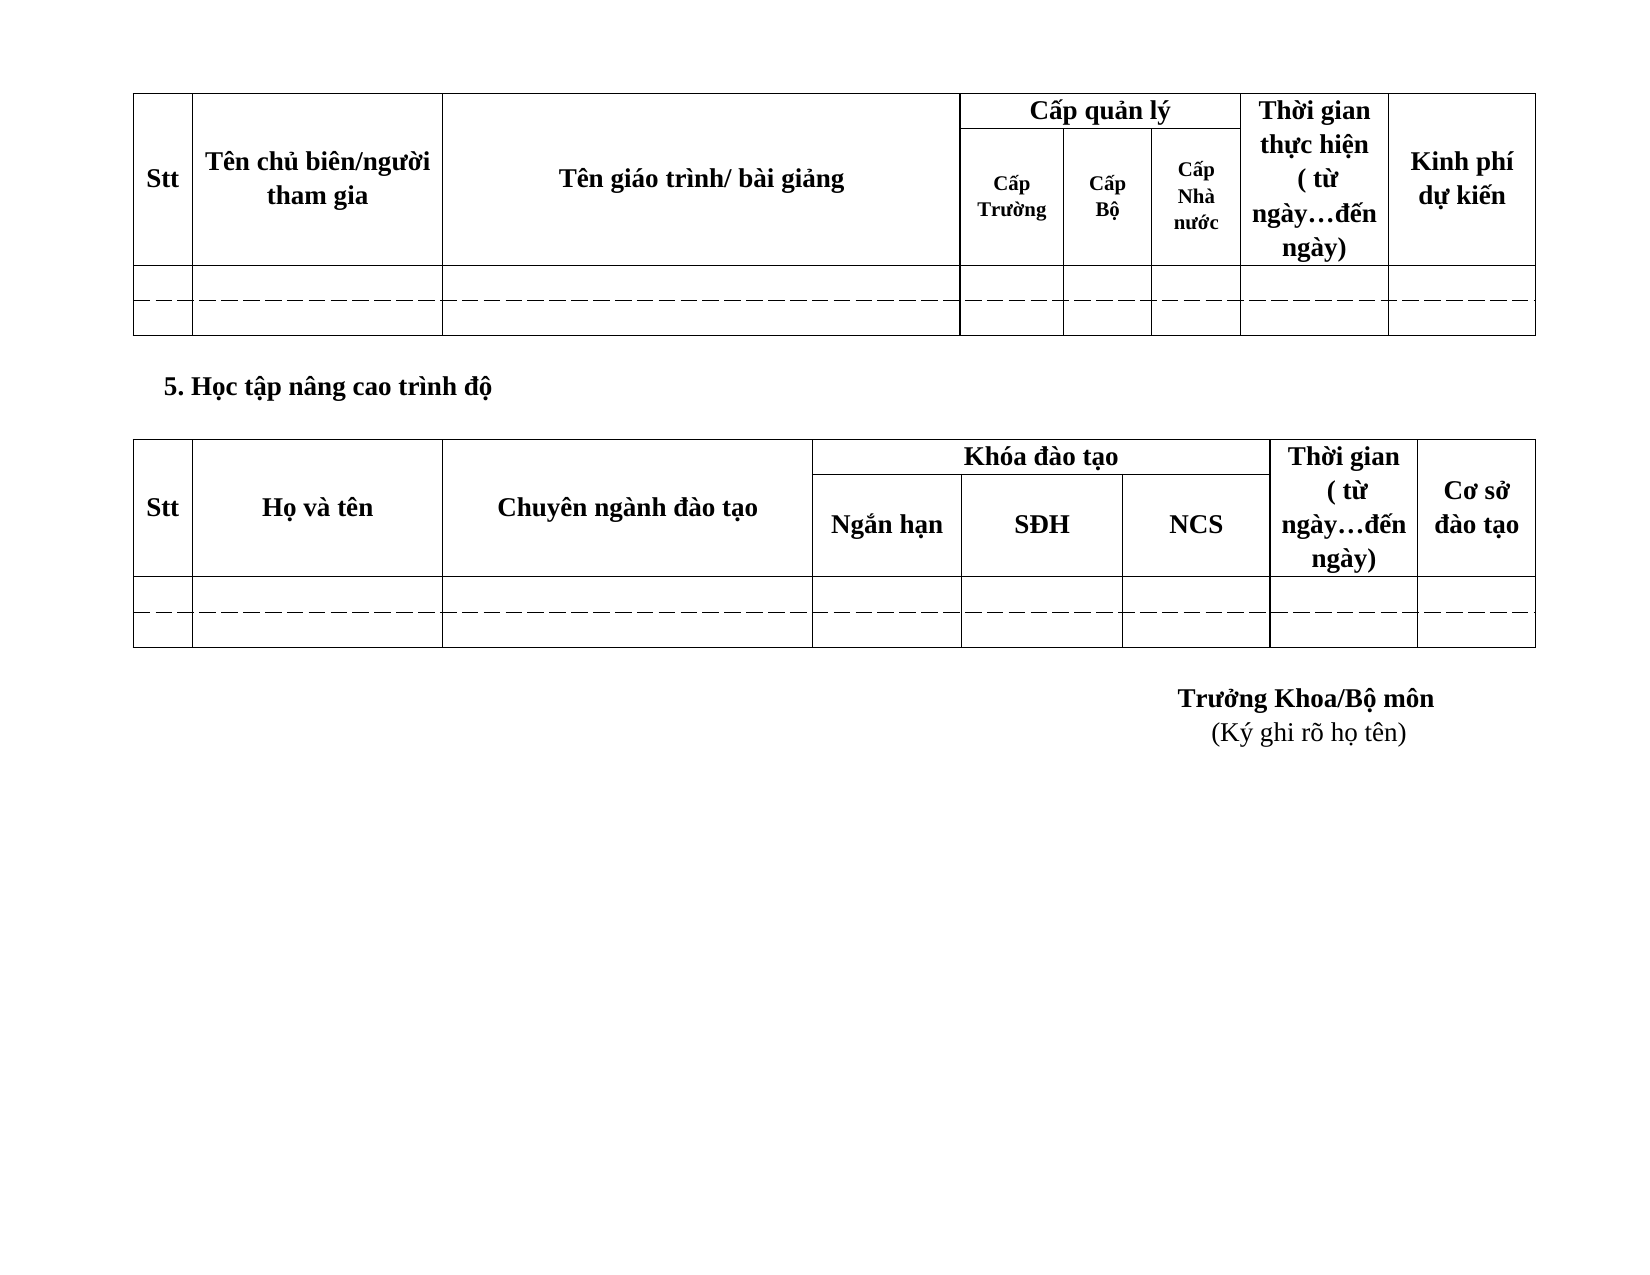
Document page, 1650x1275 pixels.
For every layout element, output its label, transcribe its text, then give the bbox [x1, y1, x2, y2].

table_cell [134, 300, 192, 335]
table_header Cơ sở đào tạo [1418, 440, 1535, 576]
table_cell [193, 612, 442, 647]
table_cell [193, 300, 442, 335]
table_cell Ngắn hạn [813, 475, 961, 576]
table_cell [1241, 300, 1388, 335]
table_cell [1271, 577, 1417, 612]
table_cell [1241, 266, 1388, 300]
table_header Cấp quản lý [961, 94, 1240, 128]
table_cell [961, 300, 1063, 335]
table_header Stt [134, 94, 192, 265]
table_header Họ và tên [193, 440, 442, 576]
table_cell [443, 300, 959, 335]
table_cell [961, 266, 1063, 300]
table_header Kinh phí dự kiến [1389, 94, 1535, 265]
table_cell [1123, 577, 1269, 612]
table_cell [962, 612, 1122, 647]
table_cell [813, 577, 961, 612]
table_cell [443, 266, 959, 300]
table_cell Cấp Trường [961, 129, 1063, 265]
table_cell [1064, 300, 1151, 335]
table_header Tên chủ biên/người tham gia [193, 94, 442, 265]
table_header Chuyên ngành đào tạo [443, 440, 812, 576]
table_cell [134, 612, 192, 647]
text Trưởng Khoa/Bộ môn [539, 682, 1591, 713]
table_cell [962, 577, 1122, 612]
table_cell [813, 612, 961, 647]
table_cell [1389, 300, 1535, 335]
table_header Khóa đào tạo [813, 440, 1269, 474]
table_cell Cấp Nhà nước [1152, 129, 1240, 265]
table_cell [443, 612, 812, 647]
table_header Tên giáo trình/ bài giảng [443, 94, 959, 265]
table_cell [1418, 612, 1535, 647]
table_cell [134, 266, 192, 300]
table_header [1241, 94, 1388, 265]
table_cell [1152, 266, 1240, 300]
table_cell Cấp Bộ [1064, 129, 1151, 265]
text (Ký ghi rõ họ tên) [539, 716, 1591, 747]
table_cell [1152, 300, 1240, 335]
table_cell [134, 577, 192, 612]
table_header Thời gian ( từ ngày…đến ngày) [1271, 440, 1417, 576]
table_cell [193, 266, 442, 300]
table_cell [1418, 577, 1535, 612]
table_header Stt [134, 440, 192, 576]
table_cell [1271, 612, 1417, 647]
table_cell [1064, 266, 1151, 300]
table_cell [443, 577, 812, 612]
table_cell SĐH [962, 475, 1122, 576]
table_cell NCS [1123, 475, 1269, 576]
table_cell [193, 577, 442, 612]
table_cell [1123, 612, 1269, 647]
table_cell [1389, 266, 1535, 300]
text 5. Học tập nâng cao trình độ [89, 371, 1591, 402]
